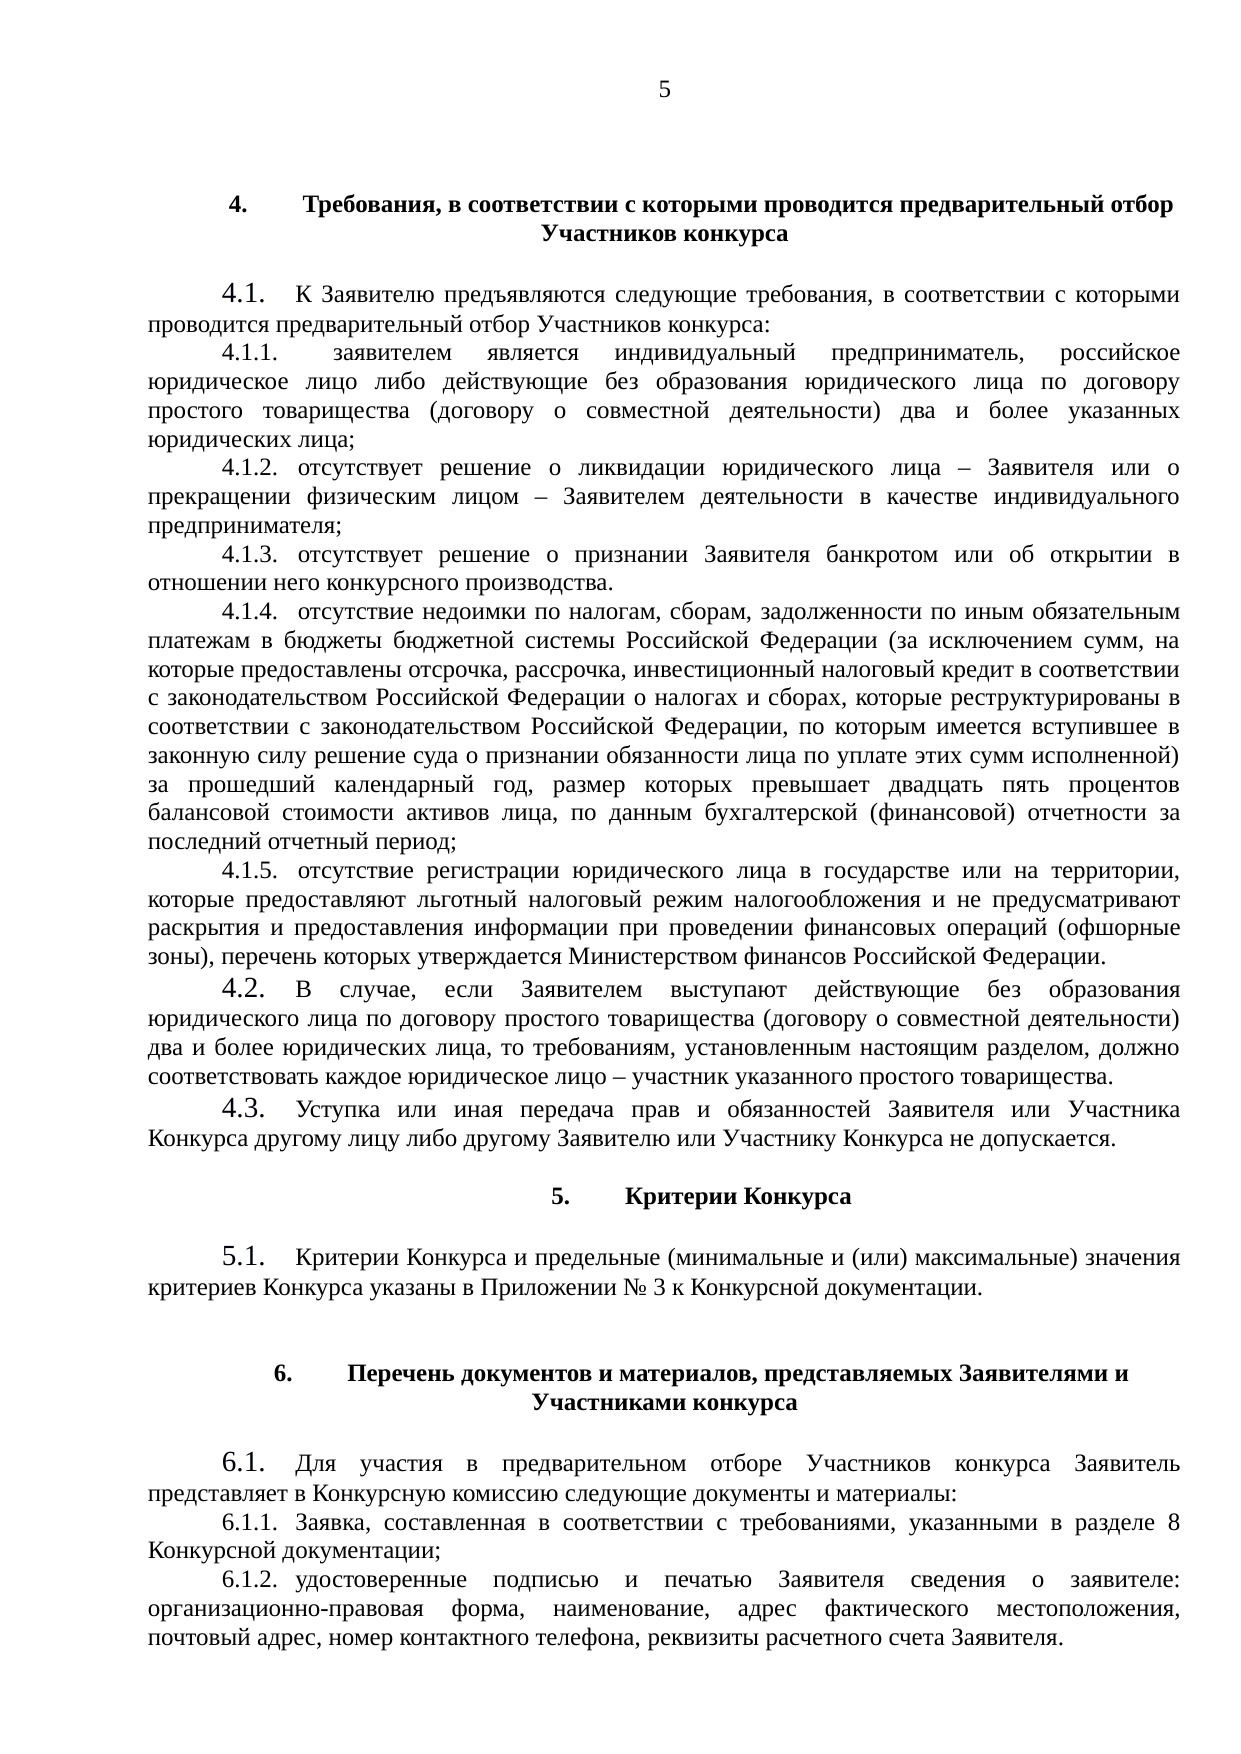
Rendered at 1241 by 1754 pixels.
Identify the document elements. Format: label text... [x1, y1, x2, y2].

list Для участия в предварительном отборе Участников конкурса Заявитель представляет в Конкурсную комиссию следующие документы и материалы: [148, 1444, 1181, 1507]
list Заявка, составленная в соответствии с требованиями, указанными в разделе 8 Конкурсной документации; [148, 1507, 1181, 1564]
list отсутствует решение о ликвидации юридического лица – Заявителя или о прекращении физическим лицом – Заявителем деятельности в качестве индивидуального предпринимателя; [148, 452, 1181, 539]
list отсутствует решение о признании Заявителя банкротом или об открытии в отношении него конкурсного производства. [148, 539, 1181, 596]
list К Заявителю предъявляются следующие требования, в соответствии с которыми проводится предварительный отбор Участников конкурса: [148, 275, 1181, 337]
list удостоверенные подписью и печатью Заявителя сведения о заявителе: организационно-правовая форма, наименование, адрес фактического местоположения, почтовый адрес, номер контактного телефона, реквизиты расчетного счета Заявителя. [148, 1564, 1181, 1650]
list В случае, если Заявителем выступают действующие без образования юридического лица по договору простого товарищества (договору о совместной деятельности) два и более юридических лица, то требованиям, установленным настоящим разделом, должно соответствовать каждое юридическое лицо – участник указанного простого товарищества. [148, 970, 1181, 1090]
subtitle Требования, в соответствии с которыми проводится предварительный отбор Участников конкурса [148, 189, 1181, 246]
list заявителем является индивидуальный предприниматель, российское юридическое лицо либо действующие без образования юридического лица по договору простого товарищества (договору о совместной деятельности) два и более указанных юридических лица; [148, 337, 1181, 452]
subtitle Критерии Конкурса [148, 1181, 1181, 1209]
list Критерии Конкурса и предельные (минимальные и (или) максимальные) значения критериев Конкурса указаны в Приложении № 3 к Конкурсной документации. [148, 1238, 1181, 1301]
list отсутствие недоимки по налогам, сборам, задолженности по иным обязательным платежам в бюджеты бюджетной системы Российской Федерации (за исключением сумм, на которые предоставлены отсрочка, рассрочка, инвестиционный налоговый кредит в соответствии с законодательством Российской Федерации о налогах и сборах, которые реструктурированы в соответствии с законодательством Российской Федерации, по которым имеется вступившее в законную силу решение суда о признании обязанности лица по уплате этих сумм исполненной) за прошедший календарный год, размер которых превышает двадцать пять процентов балансовой стоимости активов лица, по данным бухгалтерской (финансовой) отчетности за последний отчетный период; [148, 596, 1181, 855]
list Уступка или иная передача прав и обязанностей Заявителя или Участника Конкурса другому лицу либо другому Заявителю или Участнику Конкурса не допускается. [148, 1090, 1181, 1152]
list отсутствие регистрации юридического лица в государстве или на территории, которые предоставляют льготный налоговый режим налогообложения и не предусматривают раскрытия и предоставления информации при проведении финансовых операций (офшорные зоны), перечень которых утверждается Министерством финансов Российской Федерации. [148, 855, 1181, 970]
subtitle Перечень документов и материалов, представляемых Заявителями и Участниками конкурса [148, 1358, 1181, 1416]
